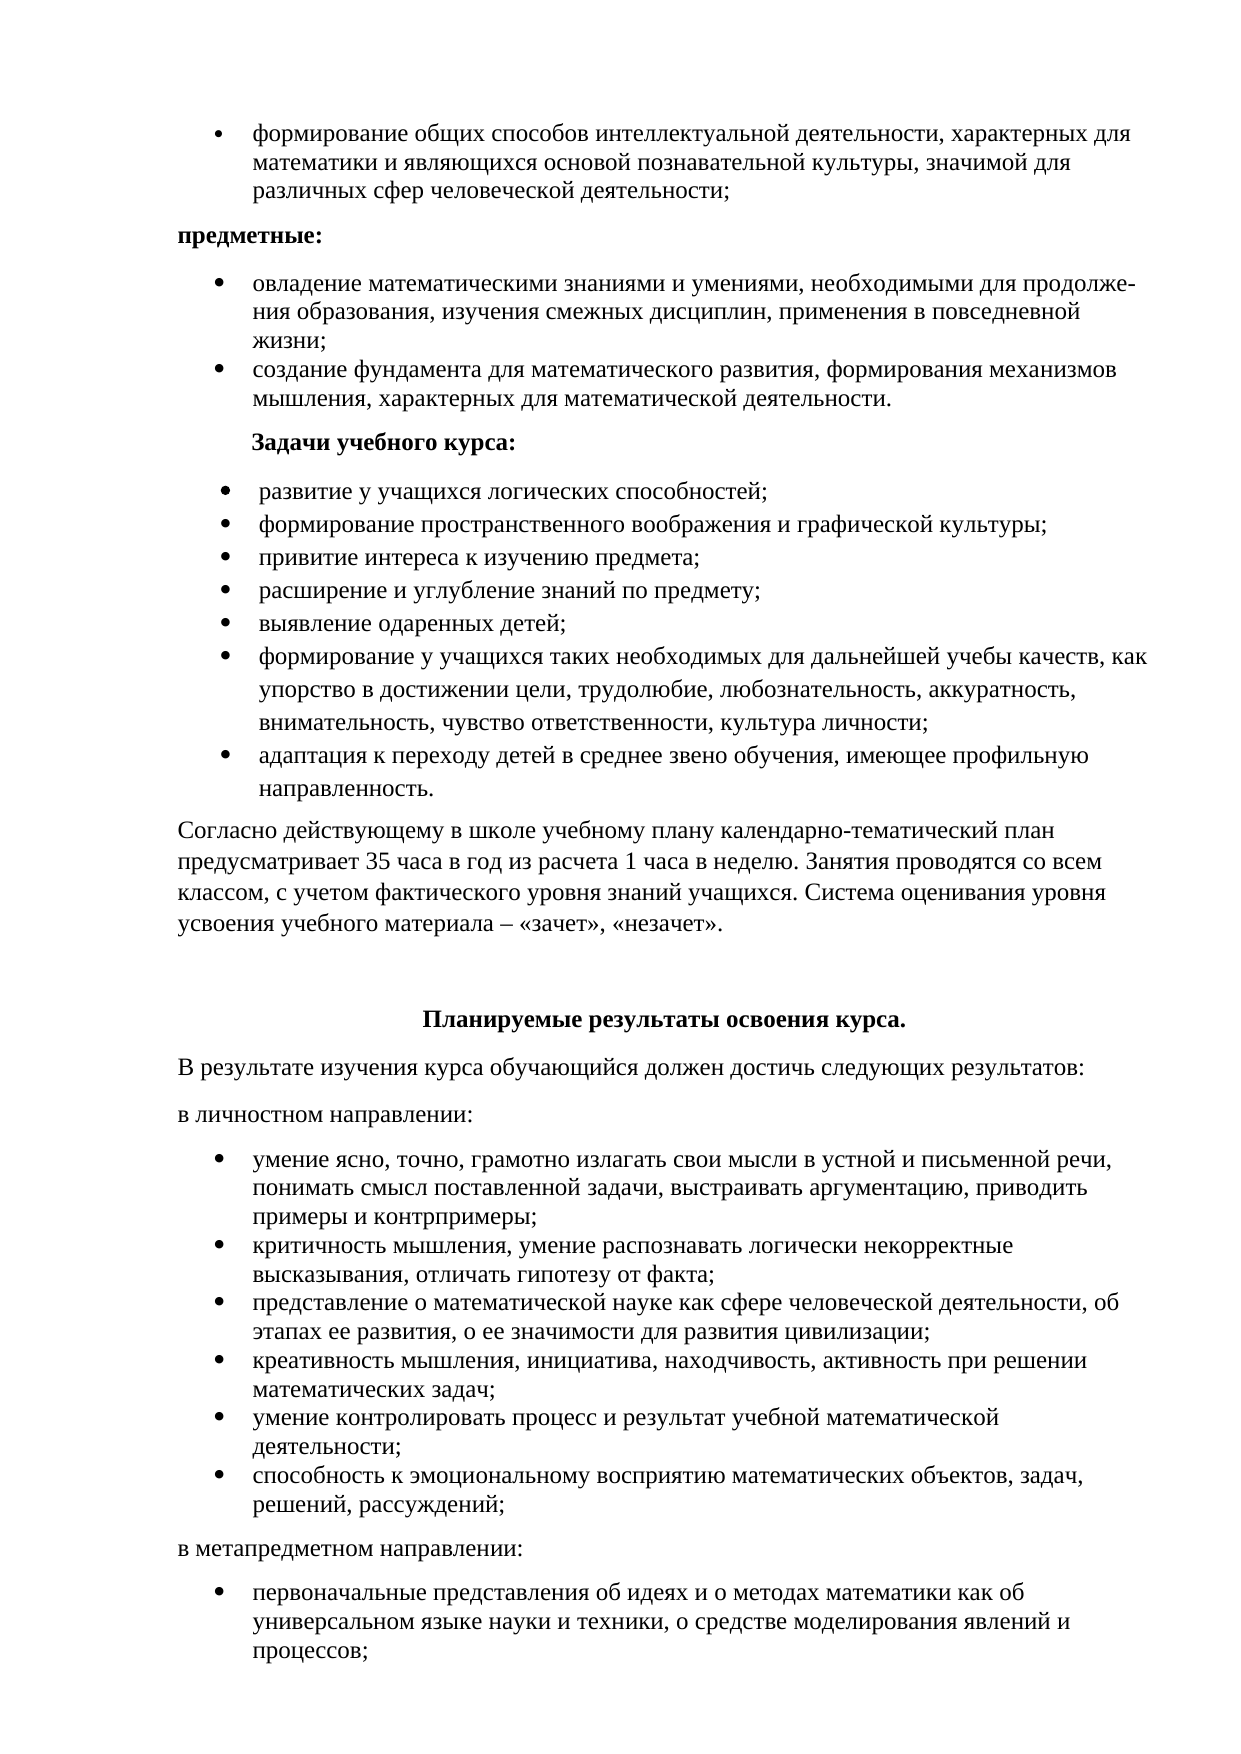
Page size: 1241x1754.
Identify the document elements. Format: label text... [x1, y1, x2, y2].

list умение контролировать процесс и результат учебной математической деятельности; [215, 1402, 1152, 1460]
list создание фундамента для математического развития, формирования механизмов мышления, характерных для математической деятельности. [215, 354, 1152, 411]
text В результате изучения курса обучающийся должен достичь следующих результатов: [177, 1052, 1152, 1080]
list выявление одаренных детей; [221, 608, 1152, 637]
list формирование пространственного воображения и графической культуры; [221, 509, 1152, 537]
text в метапредметном направлении: [177, 1533, 1152, 1562]
list критичность мышления, умение распознавать логически некорректные высказывания, отличать гипотезу от факта; [215, 1230, 1152, 1287]
list креативность мышления, инициатива, находчивость, активность при решении математических задач; [215, 1345, 1152, 1402]
text предметные: [177, 220, 1152, 249]
text в личностном направлении: [177, 1099, 1152, 1128]
list способность к эмоциональному восприятию математических объектов, задач, решений, рассуждений; [215, 1460, 1152, 1517]
list формирование у учащихся таких необходимых для дальнейшей учебы качеств, как упорство в достижении цели, трудолюбие, любознательность, аккуратность, внимательность, чувство ответственности, культура личности; [221, 641, 1152, 736]
list первоначальные представления об идеях и о методах математики как об универсальном языке науки и техники, о средстве моделирования явлений и процессов; [215, 1577, 1152, 1664]
list развитие у учащихся логических способностей; [221, 476, 1152, 504]
list адаптация к переходу детей в среднее звено обучения, имеющее профильную направленность. [221, 740, 1152, 802]
list умение ясно, точно, грамотно излагать свои мысли в устной и письменной речи, понимать смысл поставленной задачи, выстраивать аргументацию, приводить примеры и контрпримеры; [215, 1144, 1152, 1230]
list расширение и углубление знаний по предмету; [221, 575, 1152, 603]
text Согласно действующему в школе учебному плану календарно-тематический план предусматривает 35 часа в год из расчета 1 часа в неделю. Занятия проводятся со всем классом, с учетом фактического уровня знаний учащихся. Система оценивания уровня усвоения учебного материала – «зачет», «незачет». [177, 815, 1152, 937]
list формирование общих способов интеллектуальной деятельности, характерных для математики и являющихся основой познавательной культуры, значимой для различных сфер человеческой деятельности; [215, 118, 1152, 204]
text Задачи учебного курса: [177, 427, 1152, 456]
list представление о математической науке как сфере человеческой деятельности, об этапах ее развития, о ее значимости для развития цивилизации; [215, 1287, 1152, 1345]
list овладение математическими знаниями и умениями, необходимыми для продолжения образования, изучения смежных дисциплин, применения в повседневной жизни; [215, 268, 1152, 354]
list привитие интереса к изучению предмета; [221, 542, 1152, 571]
text Планируемые результаты освоения курса. [177, 1004, 1152, 1033]
